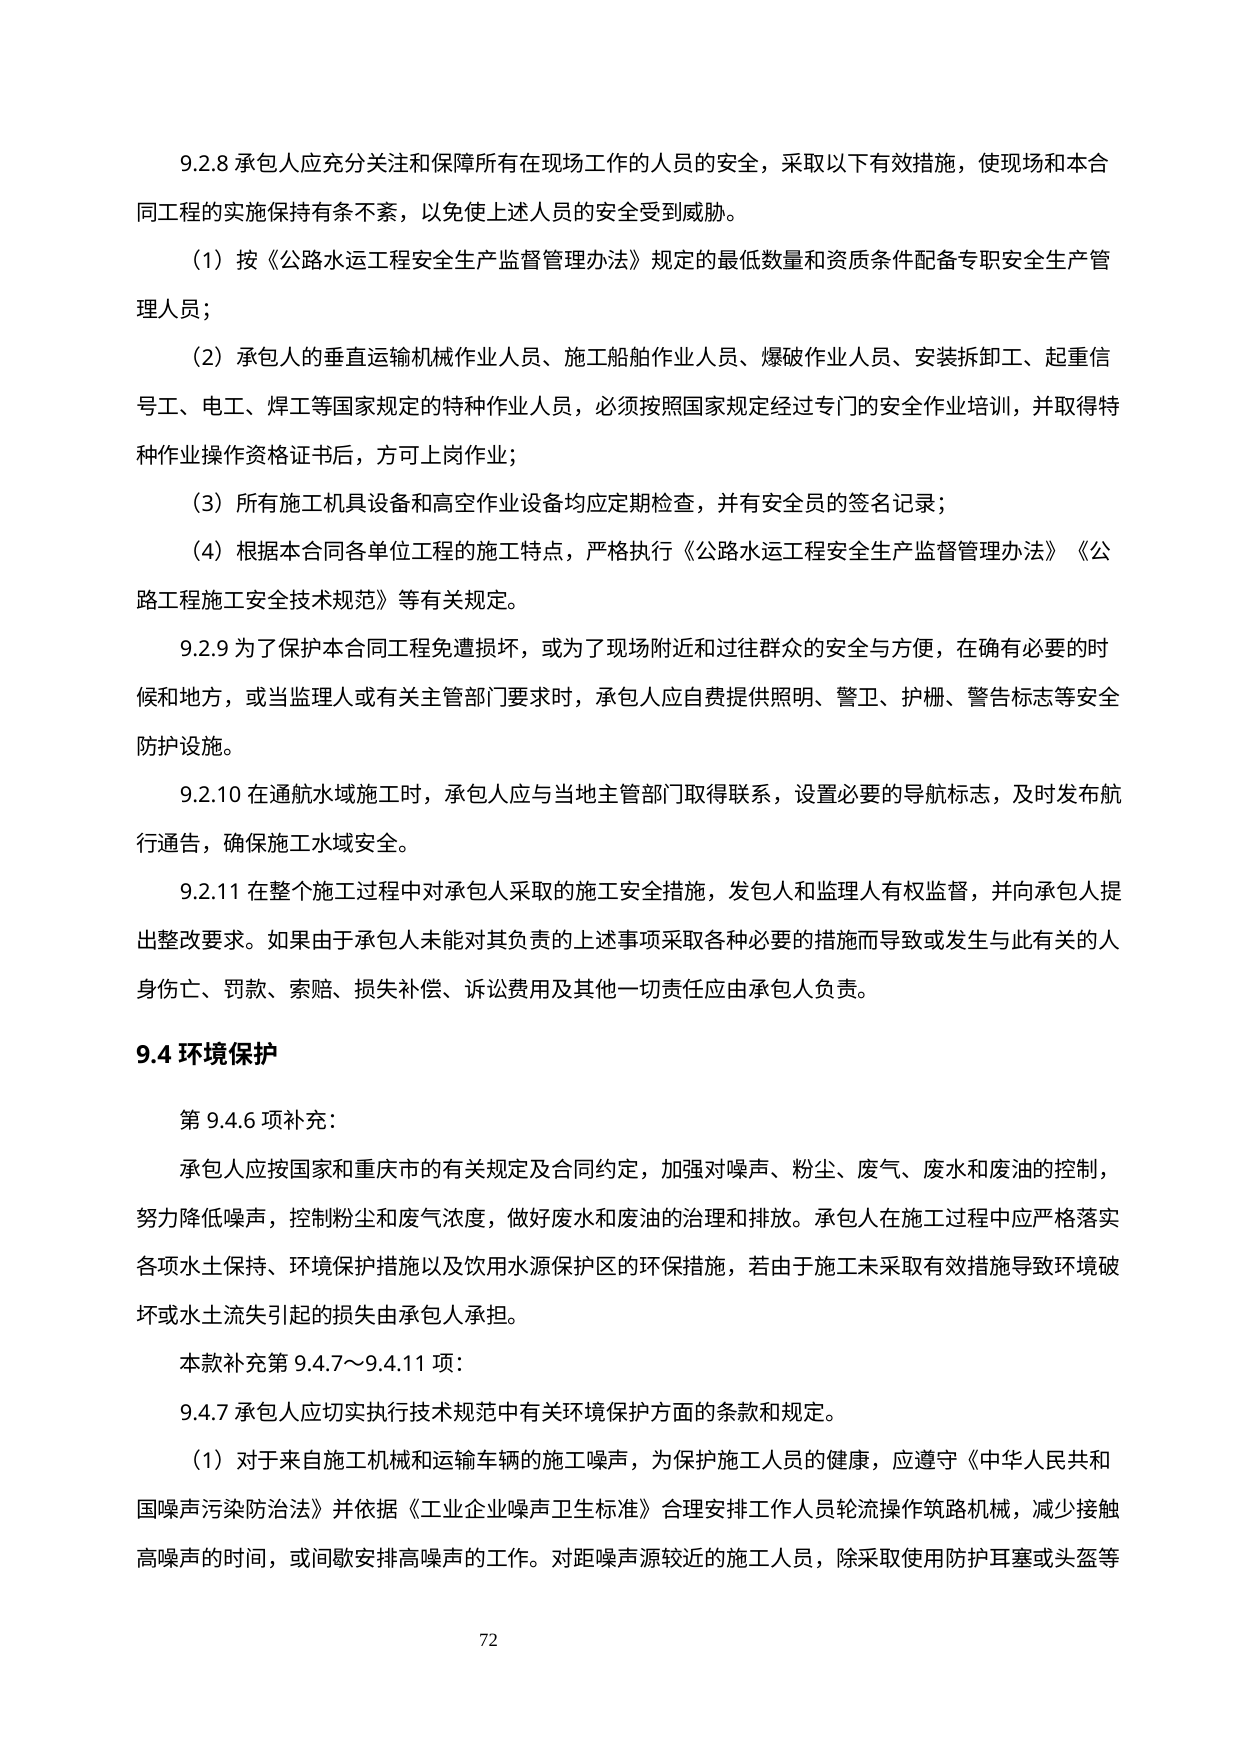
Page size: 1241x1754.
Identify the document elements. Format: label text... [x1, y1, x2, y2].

text 9.4.7 承包人应切实执行技术规范中有关环境保护方面的条款和规定。 [136, 1394, 1122, 1427]
text （2）承包人的垂直运输机械作业人员、施工船舶作业人员、爆破作业人员、安装拆卸工、起重信号工、电工、焊工等国家规定的特种作业人员，必须按照国家规定经过专门的安全作业培训，并取得特种作业操作资格证书后，方可上岗作业； [136, 340, 1122, 470]
text 9.2.8 承包人应充分关注和保障所有在现场工作的人员的安全，采取以下有效措施，使现场和本合同工程的实施保持有条不紊，以免使上述人员的安全受到威胁。 [136, 146, 1122, 227]
text 承包人应按国家和重庆市的有关规定及合同约定，加强对噪声、粉尘、废气、废水和废油的控制，努力降低噪声，控制粉尘和废气浓度，做好废水和废油的治理和排放。承包人在施工过程中应严格落实各项水土保持、环境保护措施以及饮用水源保护区的环保措施，若由于施工未采取有效措施导致环境破坏或水土流失引起的损失由承包人承担。 [136, 1151, 1122, 1330]
text 9.2.9 为了保护本合同工程免遭损坏，或为了现场附近和过往群众的安全与方便，在确有必要的时候和地方，或当监理人或有关主管部门要求时，承包人应自费提供照明、警卫、护栅、警告标志等安全防护设施。 [136, 631, 1122, 761]
text 第 9.4.6 项补充： [136, 1103, 1122, 1136]
subtitle 9.4 环境保护 [136, 1020, 1122, 1085]
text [136, 1443, 1122, 1573]
text （4）根据本合同各单位工程的施工特点，严格执行《公路水运工程安全生产监督管理办法》《公路工程施工安全技术规范》等有关规定。 [136, 534, 1122, 615]
text （3）所有施工机具设备和高空作业设备均应定期检查，并有安全员的签名记录； [136, 486, 1122, 518]
text 9.2.11 在整个施工过程中对承包人采取的施工安全措施，发包人和监理人有权监督，并向承包人提出整改要求。如果由于承包人未能对其负责的上述事项采取各种必要的措施而导致或发生与此有关的人身伤亡、罚款、索赔、损失补偿、诉讼费用及其他一切责任应由承包人负责。 [136, 874, 1122, 1004]
text 本款补充第 9.4.7～9.4.11 项： [136, 1346, 1122, 1378]
text 9.2.10 在通航水域施工时，承包人应与当地主管部门取得联系，设置必要的导航标志，及时发布航行通告，确保施工水域安全。 [136, 777, 1122, 858]
text （1）按《公路水运工程安全生产监督管理办法》规定的最低数量和资质条件配备专职安全生产管理人员； [136, 243, 1122, 324]
